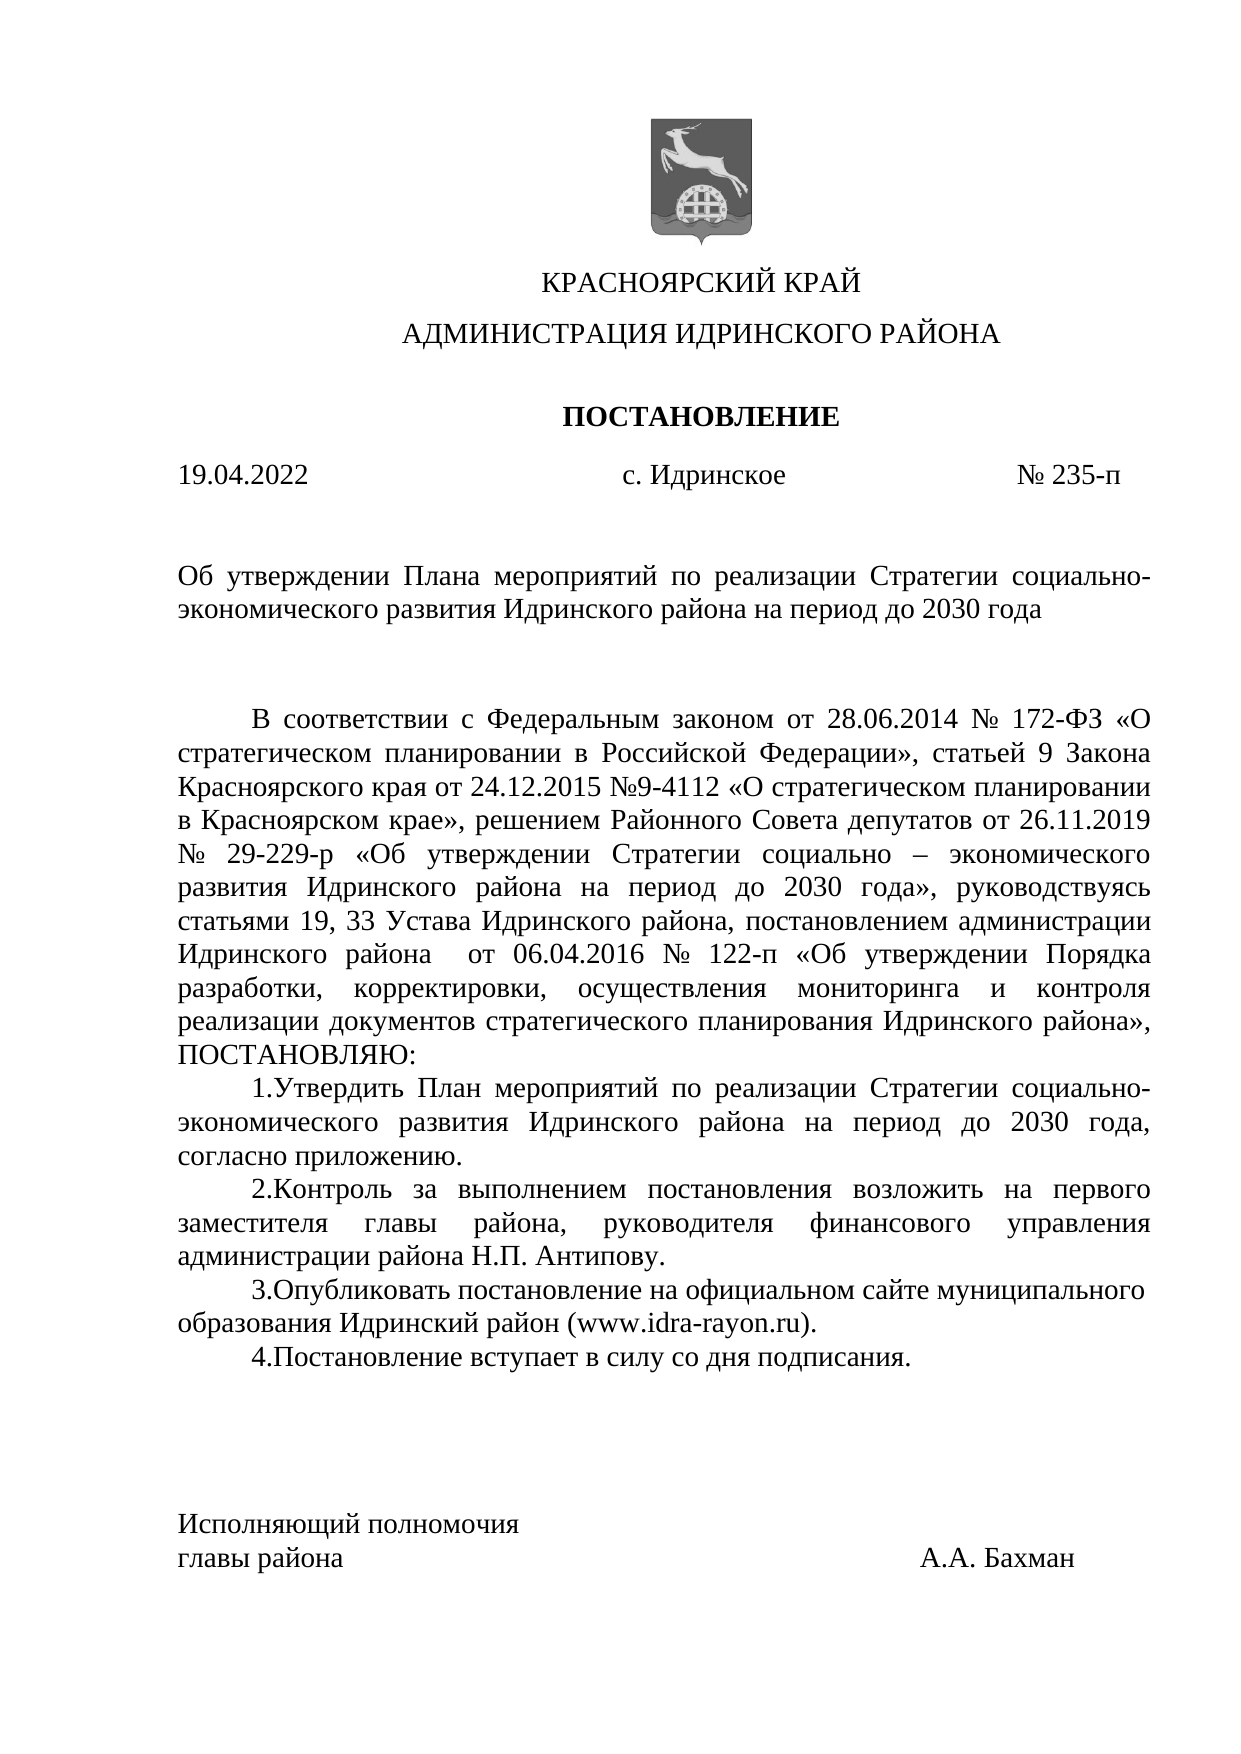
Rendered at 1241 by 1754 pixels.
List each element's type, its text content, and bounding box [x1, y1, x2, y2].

text АДМИНИСТРАЦИЯ ИДРИНСКОГО РАЙОНА [177, 316, 1152, 349]
table_header 19.04.2022 [179, 457, 453, 491]
subtitle ПОСТАНОВЛЕНИЕ [177, 399, 1152, 433]
table_header № 235-п [866, 457, 1150, 491]
text главы района А.А. Бахман [177, 1540, 1152, 1574]
text 1.Утвердить План мероприятий по реализации Стратегии социально-экономического развития Идринского района на период до 2030 года, согласно приложению. [177, 1071, 1152, 1171]
text 3.Опубликовать постановление на официальном сайте муниципального образования Идринский район (www.idra-rayon.ru). [177, 1272, 1152, 1339]
text 4.Постановление вступает в силу со дня подписания. [177, 1339, 1152, 1372]
text В соответствии с Федеральным законом от 28.06.2014 № 172-ФЗ «О стратегическом планировании в Российской Федерации», статьей 9 Закона Красноярского края от 24.12.2015 №9-4112 «О стратегическом планировании в Красноярском крае», решением Районного Совета депутатов от 26.11.2019 № 29-229-р «Об утверждении Стратегии социально – экономического развития Идринского района на период до 2030 года», руководствуясь статьями 19, 33 Устава Идринского района, постановлением администрации Идринского района от 06.04.2016 № 122-п «Об утверждении Порядка разработки, корректировки, осуществления мониторинга и контроля реализации документов стратегического планирования Идринского района», ПОСТАНОВЛЯЮ: [177, 702, 1152, 1071]
table_header с. Идринское [454, 457, 866, 491]
text 2.Контроль за выполнением постановления возложить на первого заместителя главы района, руководителя финансового управления администрации района Н.П. Антипову. [177, 1171, 1152, 1272]
text Об утверждении Плана мероприятий по реализации Стратегии социально-экономического развития Идринского района на период до 2030 года [177, 558, 1152, 625]
subtitle КРАСНОЯРСКИЙ КРАЙ [177, 265, 1152, 299]
text Исполняющий полномочия [177, 1507, 1152, 1540]
